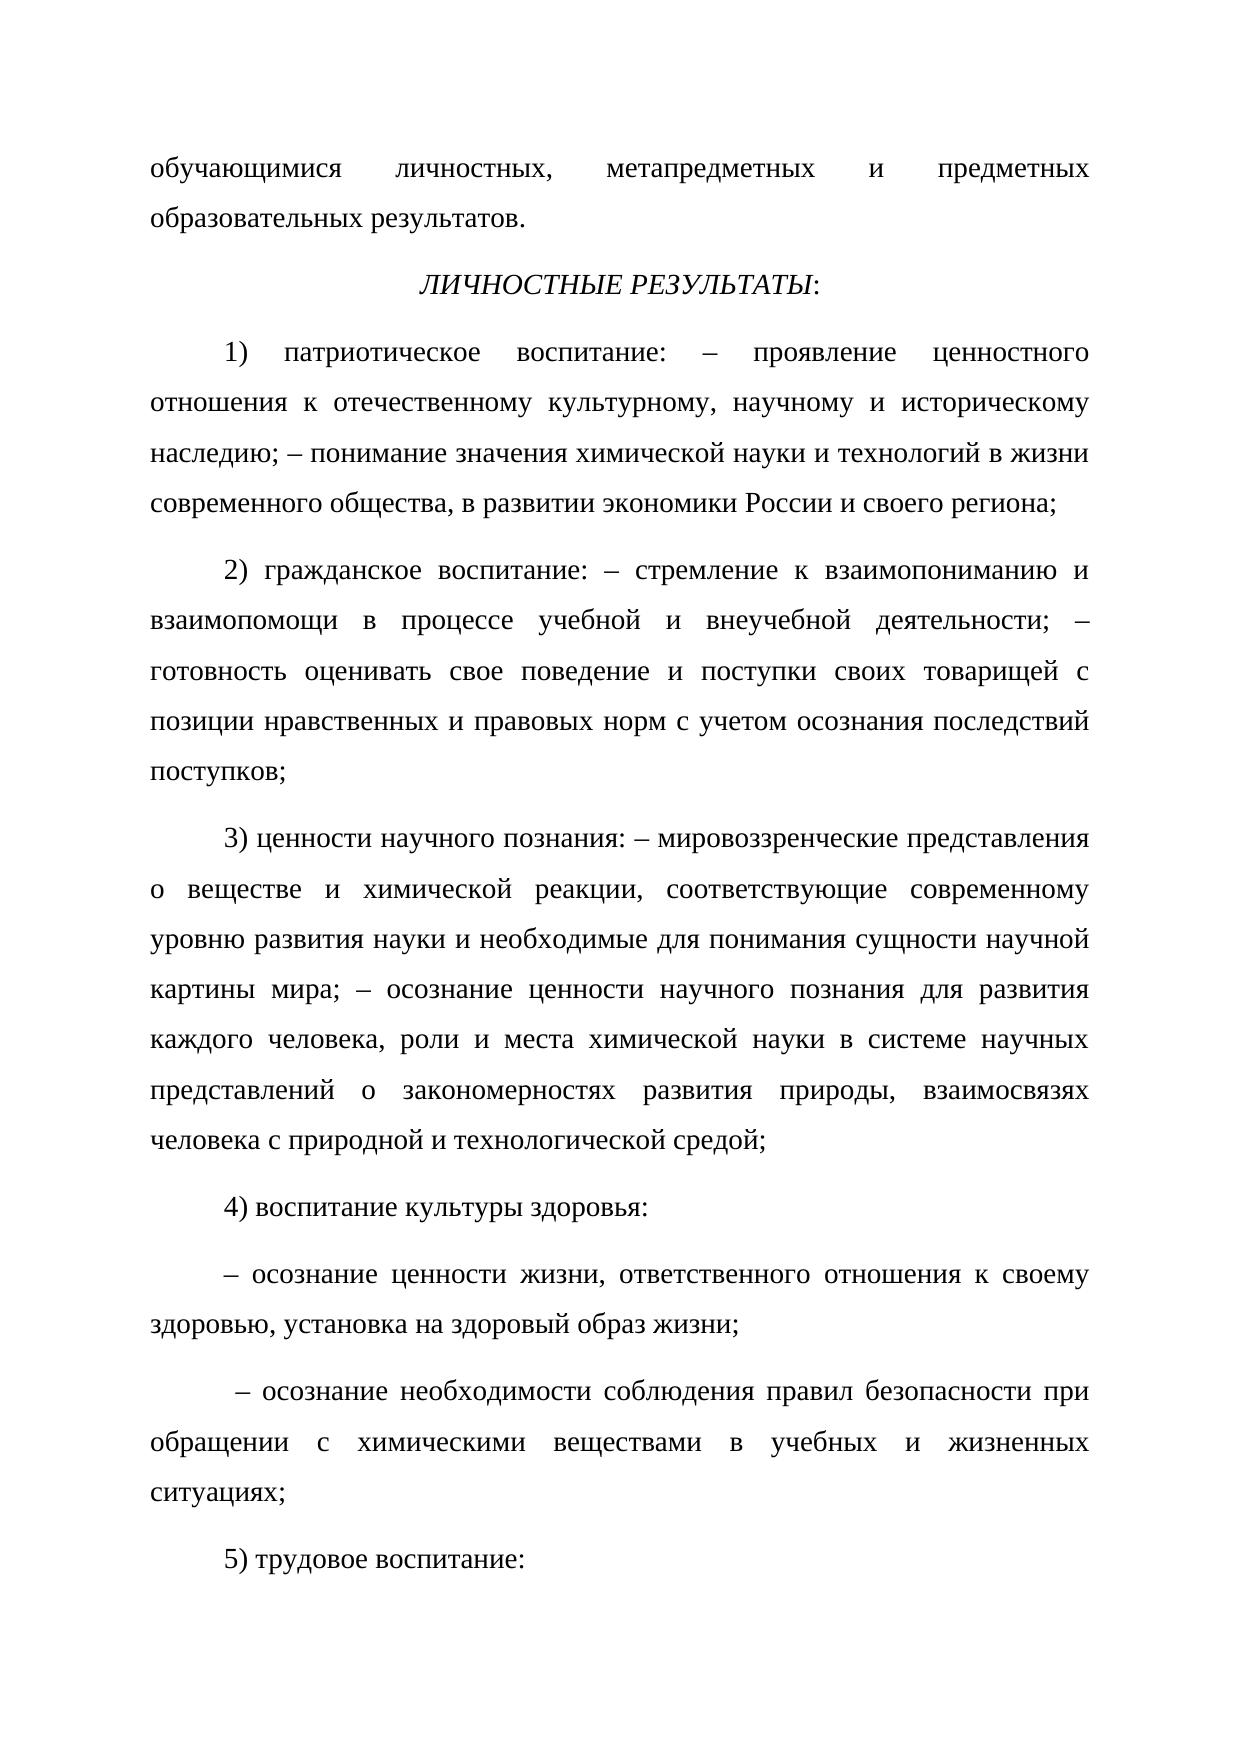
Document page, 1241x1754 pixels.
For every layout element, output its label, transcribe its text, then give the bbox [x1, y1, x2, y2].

text 1) патриотическое воспитание: – проявление ценностного отношения к отечественному культурному, научному и историческому наследию; – понимание значения химической науки и технологий в жизни современного общества, в развитии экономики России и своего региона; [150, 334, 1090, 519]
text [150, 150, 1090, 234]
text 4) воспитание культуры здоровья: [150, 1189, 1090, 1223]
text ЛИЧНОСТНЫЕ РЕЗУЛЬТАТЫ: [150, 267, 1090, 301]
text 3) ценности научного познания: – мировоззренческие представления о веществе и химической реакции, соответствующие современному уровню развития науки и необходимые для понимания сущности научной картины мира; – осознание ценности научного познания для развития каждого человека, роли и места химической науки в системе научных представлений о закономерностях развития природы, взаимосвязях человека с природной и технологической средой; [150, 820, 1090, 1156]
text – осознание ценности жизни, ответственного отношения к своему здоровью, установка на здоровый образ жизни; [150, 1256, 1090, 1340]
text 2) гражданское воспитание: – стремление к взаимопониманию и взаимопомощи в процессе учебной и внеучебной деятельности; – готовность оценивать свое поведение и поступки своих товарищей с позиции нравственных и правовых норм с учетом осознания последствий поступков; [150, 552, 1090, 787]
text 5) трудовое воспитание: [150, 1541, 1090, 1575]
text – осознание необходимости соблюдения правил безопасности при обращении с химическими веществами в учебных и жизненных ситуациях; [150, 1373, 1090, 1508]
